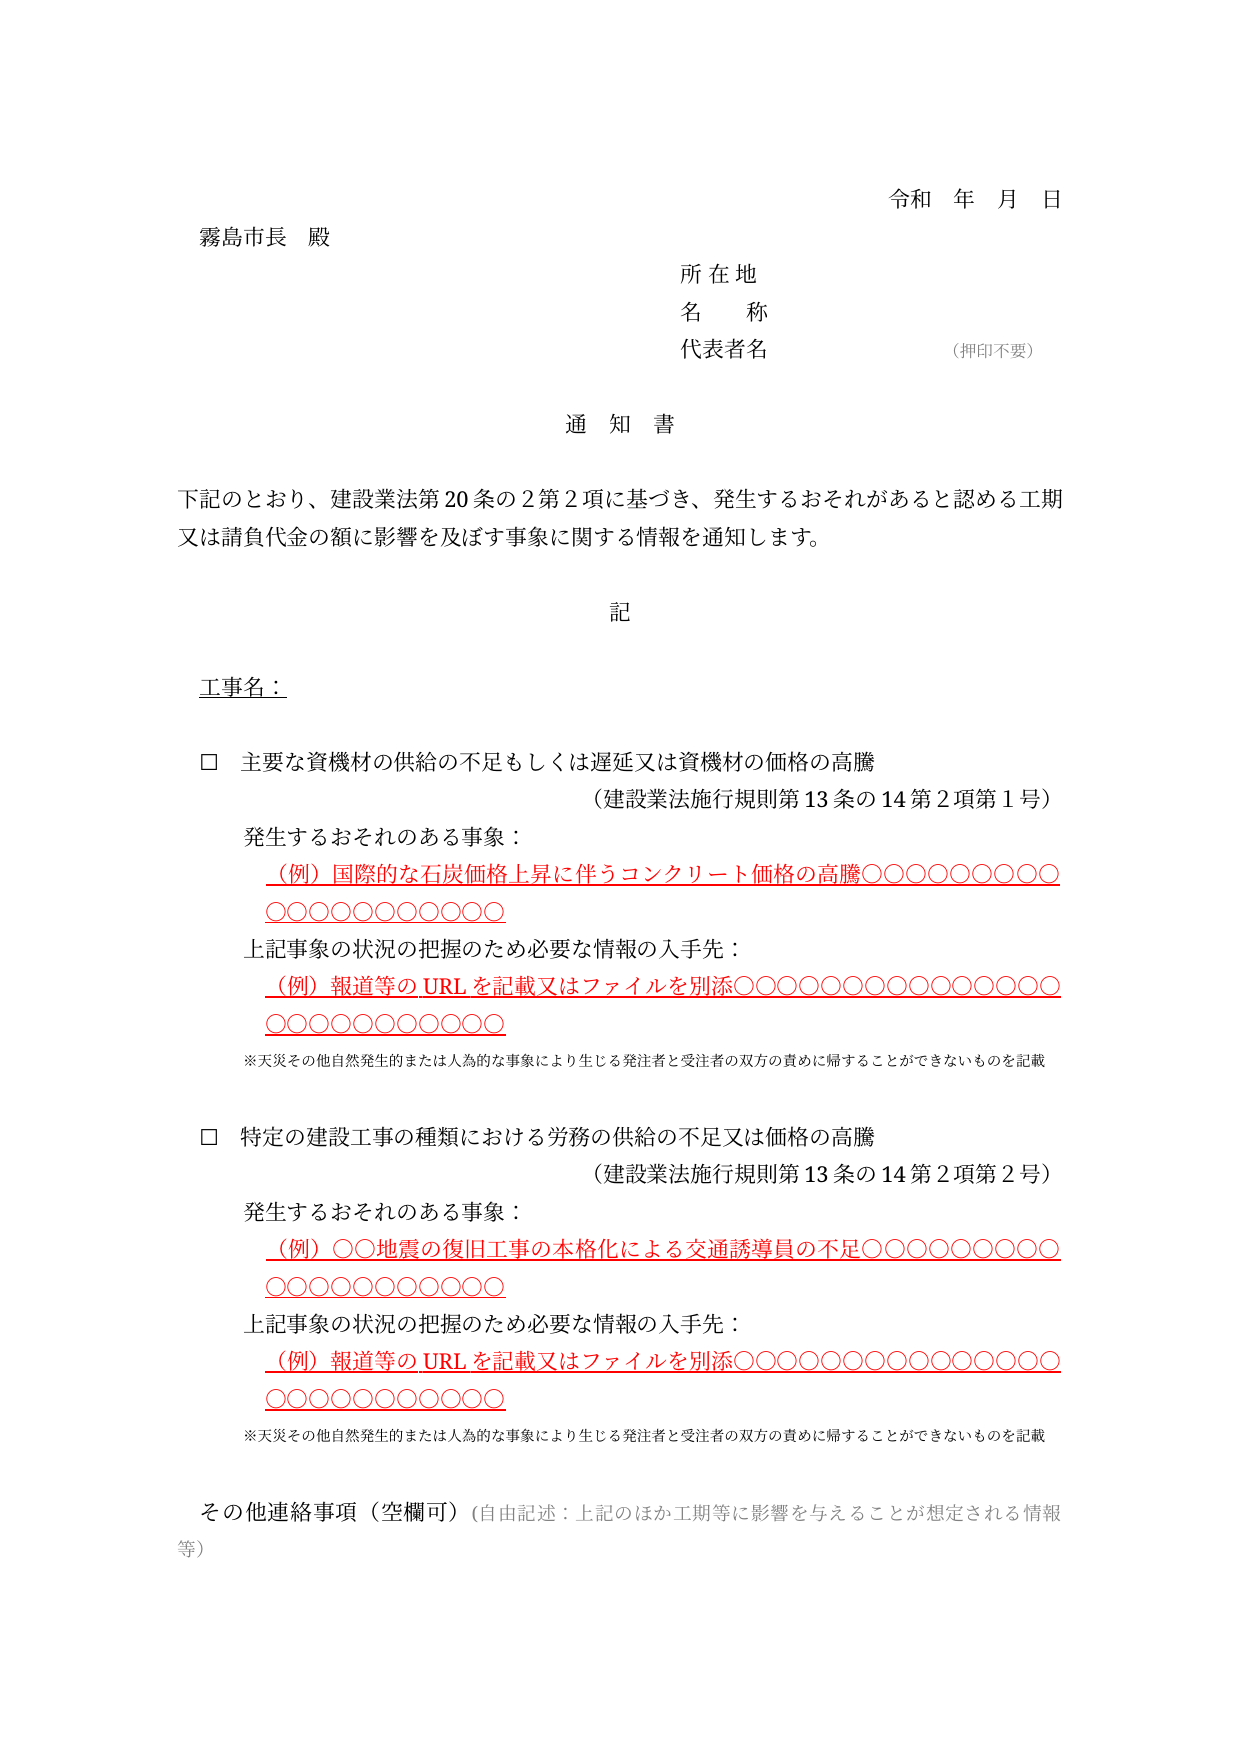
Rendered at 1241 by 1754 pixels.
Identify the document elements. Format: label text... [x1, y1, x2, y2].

text 名 称 [177, 292, 1063, 329]
text （例）報道等のURLを記載又はファイルを別添○○○○○○○○○○○○○○○○○○○○○○○○○○ [177, 967, 1063, 1042]
text （建設業法施行規則第13条の14第２項第２号） [177, 1154, 1063, 1192]
text 霧島市長 殿 [177, 217, 1063, 254]
text ※天災その他自然発生的または人為的な事象により生じる発注者と受注者の双方の責めに帰することができないものを記載 [177, 1042, 1063, 1079]
text （建設業法施行規則第13条の14第２項第１号） [177, 779, 1063, 817]
text その他連絡事項（空欄可）(自由記述：上記のほか工期等に影響を与えることが想定される情報等） [177, 1492, 1063, 1567]
text 所 在 地 [177, 254, 1063, 292]
text 通 知 書 [177, 404, 1063, 442]
text 下記のとおり、建設業法第20条の２第２項に基づき、発生するおそれがあると認める工期又は請負代金の額に影響を及ぼす事象に関する情報を通知します。 [177, 479, 1063, 554]
text 特定の建設工事の種類における労務の供給の不足又は価格の高騰 [177, 1117, 1063, 1154]
text 代表者名 （押印不要） [177, 329, 1063, 367]
text （例）報道等のURLを記載又はファイルを別添○○○○○○○○○○○○○○○○○○○○○○○○○○ [177, 1342, 1063, 1417]
text 上記事象の状況の把握のため必要な情報の入手先： [177, 929, 1063, 967]
text 工事名： [177, 667, 1063, 704]
text ※天災その他自然発生的または人為的な事象により生じる発注者と受注者の双方の責めに帰することができないものを記載 [177, 1417, 1063, 1454]
text 発生するおそれのある事象： [177, 817, 1063, 854]
text 令和 年 月 日 [177, 179, 1063, 217]
text （例）国際的な石炭価格上昇に伴うコンクリート価格の高騰○○○○○○○○○○○○○○○○○○○○ [177, 854, 1063, 929]
text 記 [177, 592, 1063, 629]
text （例）○○地震の復旧工事の本格化による交通誘導員の不足○○○○○○○○○○○○○○○○○○○○ [177, 1229, 1063, 1304]
text 主要な資機材の供給の不足もしくは遅延又は資機材の価格の高騰 [177, 742, 1063, 779]
text 上記事象の状況の把握のため必要な情報の入手先： [177, 1304, 1063, 1342]
text 発生するおそれのある事象： [177, 1192, 1063, 1229]
